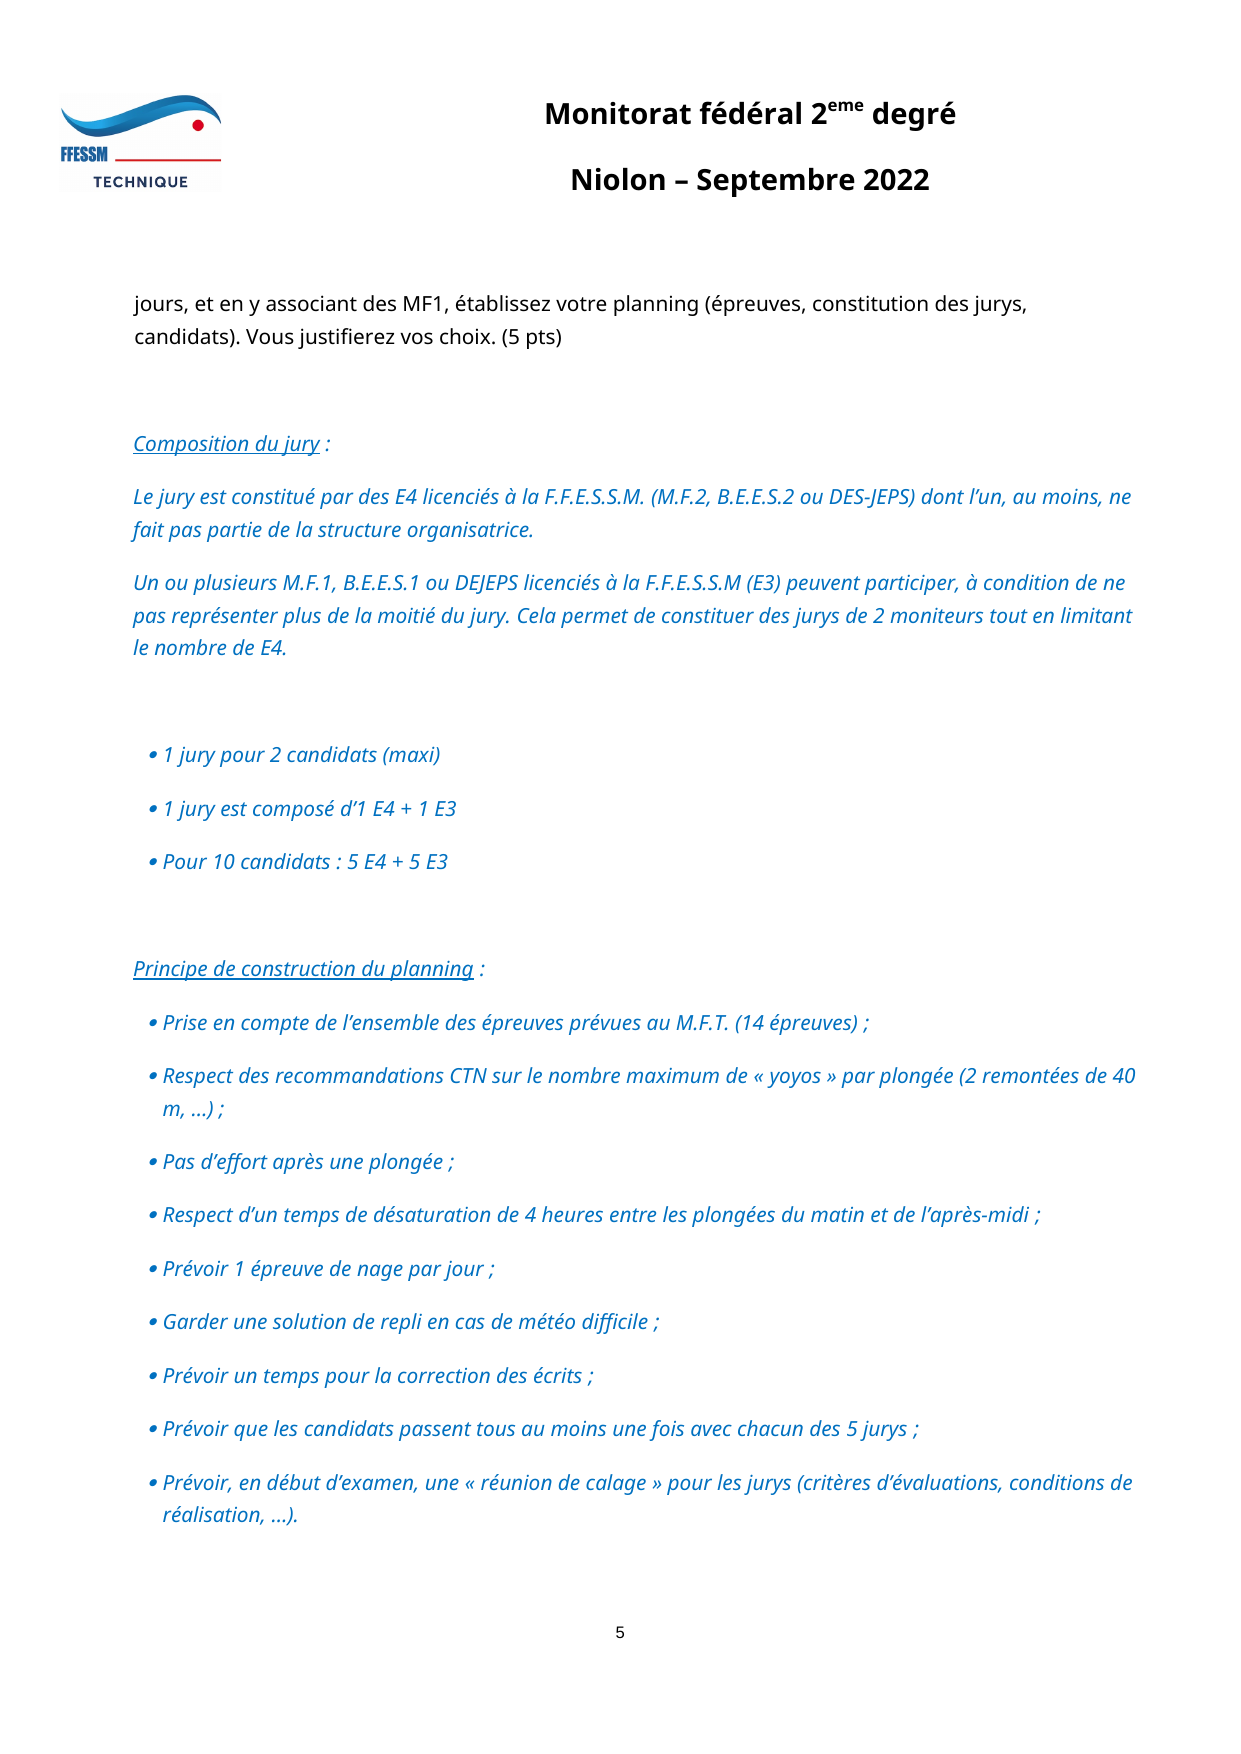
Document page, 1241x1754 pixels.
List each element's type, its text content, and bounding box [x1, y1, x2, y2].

list 1 jury est composé d’1 E4 + 1 E3 [148, 794, 1137, 822]
text Composition du jury : [133, 429, 1137, 457]
text Principe de construction du planning : [133, 954, 1137, 983]
list Prise en compte de l’ensemble des épreuves prévues au M.F.T. (14 épreuves) ; [148, 1008, 1137, 1036]
text Le jury est constitué par des E4 licenciés à la F.F.E.S.S.M. (M.F.2, B.E.E.S.2 ou DES-JEPS) dont l’un, au moins, ne fait pas partie de la structure organisatrice. [133, 482, 1137, 543]
list Prévoir 1 épreuve de nage par jour ; [148, 1254, 1137, 1282]
list Pour 10 candidats : 5 E4 + 5 E3 [148, 847, 1137, 876]
list 1 jury pour 2 candidats (maxi) [148, 740, 1137, 769]
list Pas d’effort après une plongée ; [148, 1147, 1137, 1176]
list Prévoir, en début d’examen, une « réunion de calage » pour les jurys (critères d’évaluations, conditions de réalisation, …). [148, 1468, 1137, 1529]
picture [59, 93, 222, 192]
list Respect des recommandations CTN sur le nombre maximum de « yoyos » par plongée (2 remontées de 40 m, …) ; [148, 1061, 1137, 1122]
list Respect d’un temps de désaturation de 4 heures entre les plongées du matin et de l’après-midi ; [148, 1201, 1137, 1229]
list Garder une solution de repli en cas de météo difficile ; [148, 1307, 1137, 1336]
list Prévoir que les candidats passent tous au moins une fois avec chacun des 5 jurys ; [148, 1414, 1137, 1443]
list Prévoir un temps pour la correction des écrits ; [148, 1361, 1137, 1389]
text Un ou plusieurs M.F.1, B.E.E.S.1 ou DEJEPS licenciés à la F.F.E.S.S.M (E3) peuvent participer, à condition de ne pas représenter plus de la moitié du jury. Cela permet de constituer des jurys de 2 moniteurs tout en limitant le nombre de E4. [133, 568, 1137, 662]
